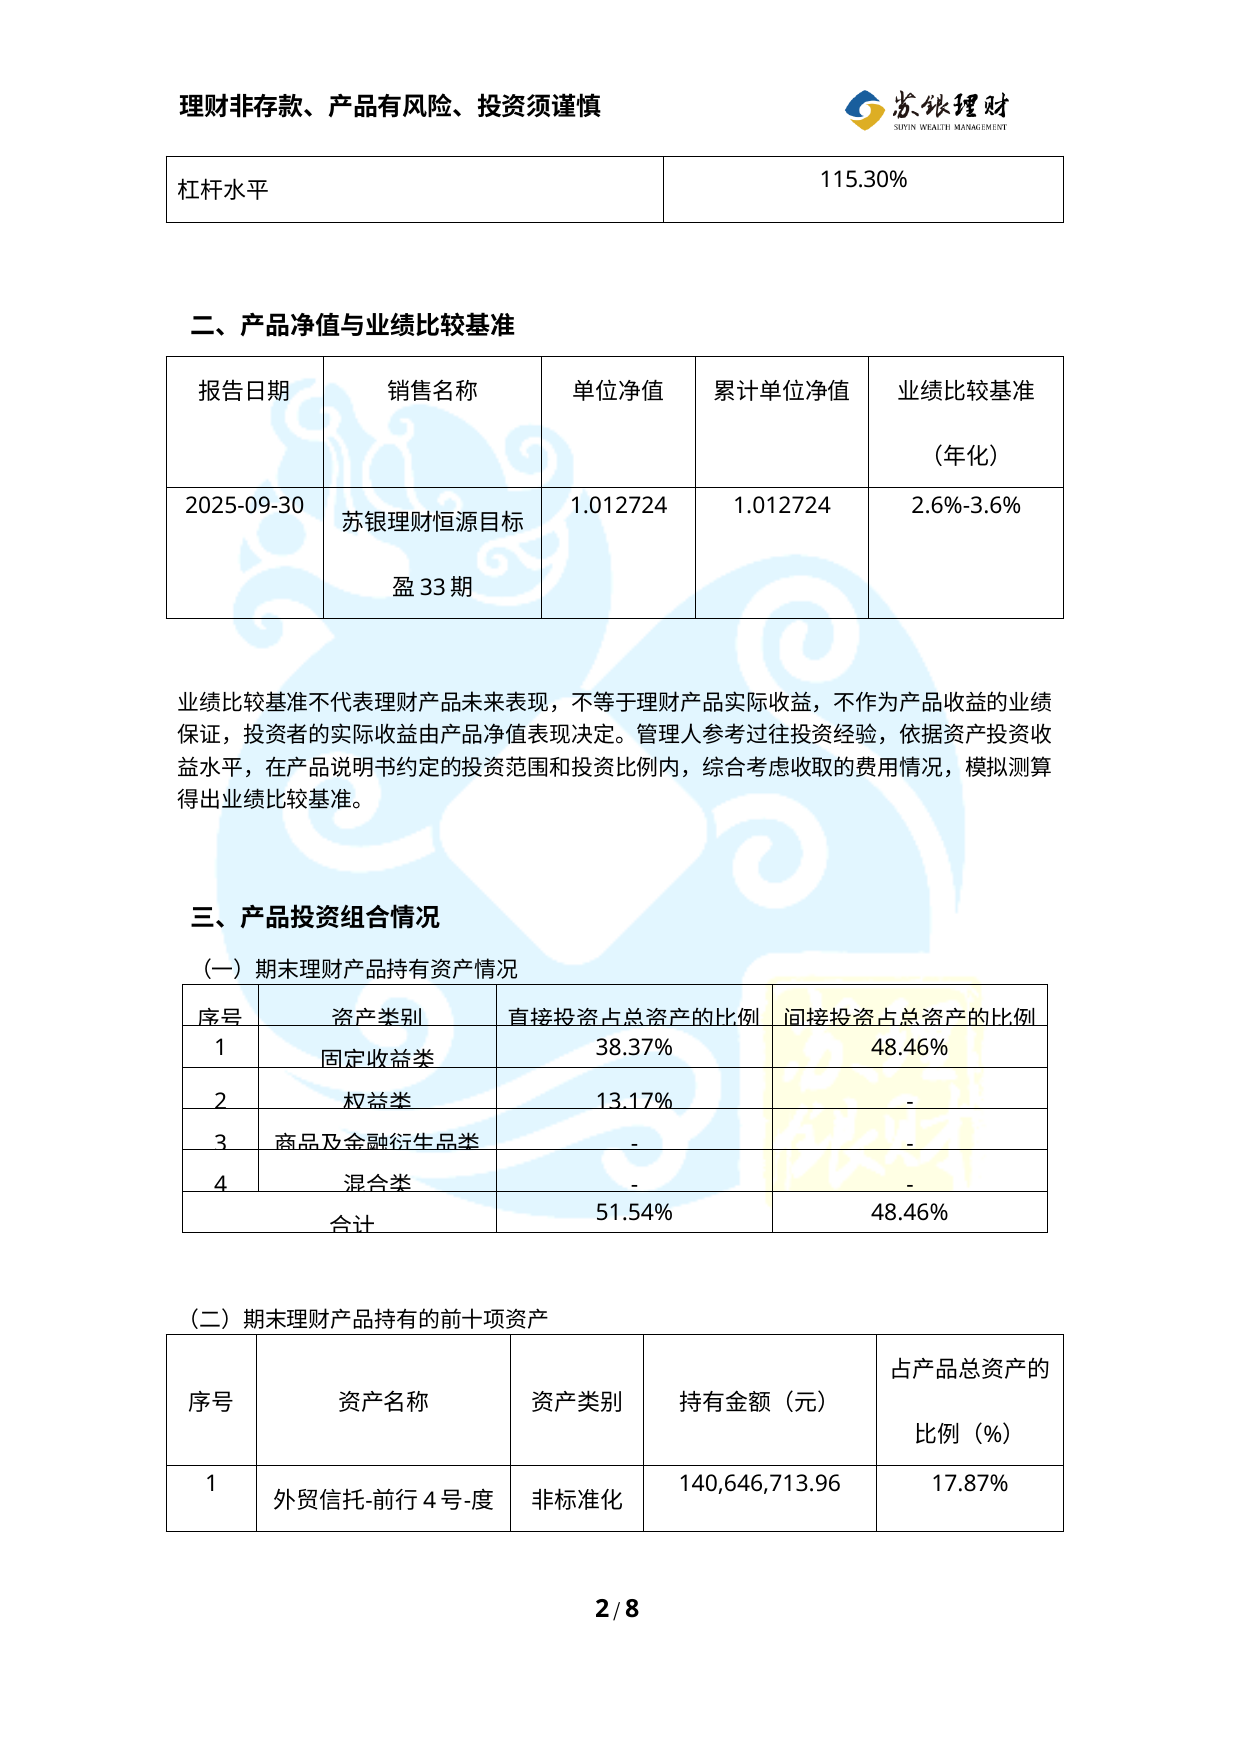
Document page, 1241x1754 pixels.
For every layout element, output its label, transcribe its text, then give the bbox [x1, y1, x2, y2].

table_header 销售名称 [324, 357, 541, 487]
table_header 资产类别 [511, 1335, 643, 1465]
table_cell 商品及金融衍生品类 [259, 1109, 496, 1149]
table_cell 1.012724 [696, 488, 868, 618]
subtitle （一）期末理财产品持有资产情况 [190, 951, 1053, 984]
table_cell - [773, 1150, 1047, 1191]
text 业绩比较基准不代表理财产品未来表现，不等于理财产品实际收益，不作为产品收益的业绩保证，投资者的实际收益由产品净值表现决定。管理人参考过往投资经验，依据资产投资收益水平，在产品说明书约定的投资范围和投资比例内，综合考虑收取的费用情况，模拟测算得出业绩比较基准。 [177, 684, 1053, 814]
table_cell 杠杆水平 [167, 157, 663, 222]
table_header 序号 [167, 1335, 256, 1465]
table_header 序号 [183, 985, 258, 1025]
table_header 报告日期 [167, 357, 323, 487]
table_header 占产品总资产的比例（%） [877, 1335, 1063, 1465]
subtitle 三、产品投资组合情况 [190, 883, 1053, 948]
table_cell 48.46% [773, 1192, 1047, 1232]
table_cell 115.30% [664, 157, 1063, 222]
table_cell - [773, 1068, 1047, 1108]
table_header 持有金额（元） [644, 1335, 876, 1465]
table_cell 48.46% [773, 1026, 1047, 1067]
table_cell - [497, 1150, 772, 1191]
table_cell 2.6%-3.6% [869, 488, 1063, 618]
subtitle （二）期末理财产品持有的前十项资产 [177, 1302, 1053, 1334]
table_cell 非标准化债权类资产 [511, 1466, 643, 1531]
table_cell 4 [183, 1150, 258, 1191]
table_header 单位净值 [542, 357, 695, 487]
table_cell 混合类 [259, 1150, 496, 1191]
table_header 资产类别 [259, 985, 496, 1025]
table_header 资产名称 [257, 1335, 510, 1465]
table_cell - [497, 1109, 772, 1149]
table_cell - [773, 1109, 1047, 1149]
table_header 直接投资占总资产的比例 [497, 985, 772, 1025]
table_header 间接投资占总资产的比例 [773, 985, 1047, 1025]
table_cell 2 [183, 1068, 258, 1108]
picture [820, 72, 1039, 143]
table_cell 外贸信托-前行4号-度小满 [257, 1466, 510, 1531]
table_cell 2025-09-30 [167, 488, 323, 618]
table_cell 140,646,713.96 [644, 1466, 876, 1531]
table_cell 51.54% [497, 1192, 772, 1232]
table_cell 固定收益类 [259, 1026, 496, 1067]
table_header 业绩比较基准（年化） [869, 357, 1063, 487]
table_cell 1 [167, 1466, 256, 1531]
table_cell 3 [183, 1109, 258, 1149]
subtitle 二、产品净值与业绩比较基准 [190, 291, 1053, 356]
table_header 累计单位净值 [696, 357, 868, 487]
table_cell 1 [183, 1026, 258, 1067]
table_cell 38.37% [497, 1026, 772, 1067]
table_cell 13.17% [497, 1068, 772, 1108]
table_cell 1.012724 [542, 488, 695, 618]
table_cell 权益类 [259, 1068, 496, 1108]
table_cell 17.87% [877, 1466, 1063, 1531]
table_cell 合计 [183, 1192, 496, 1232]
table_cell 苏银理财恒源目标盈33期 [324, 488, 541, 618]
